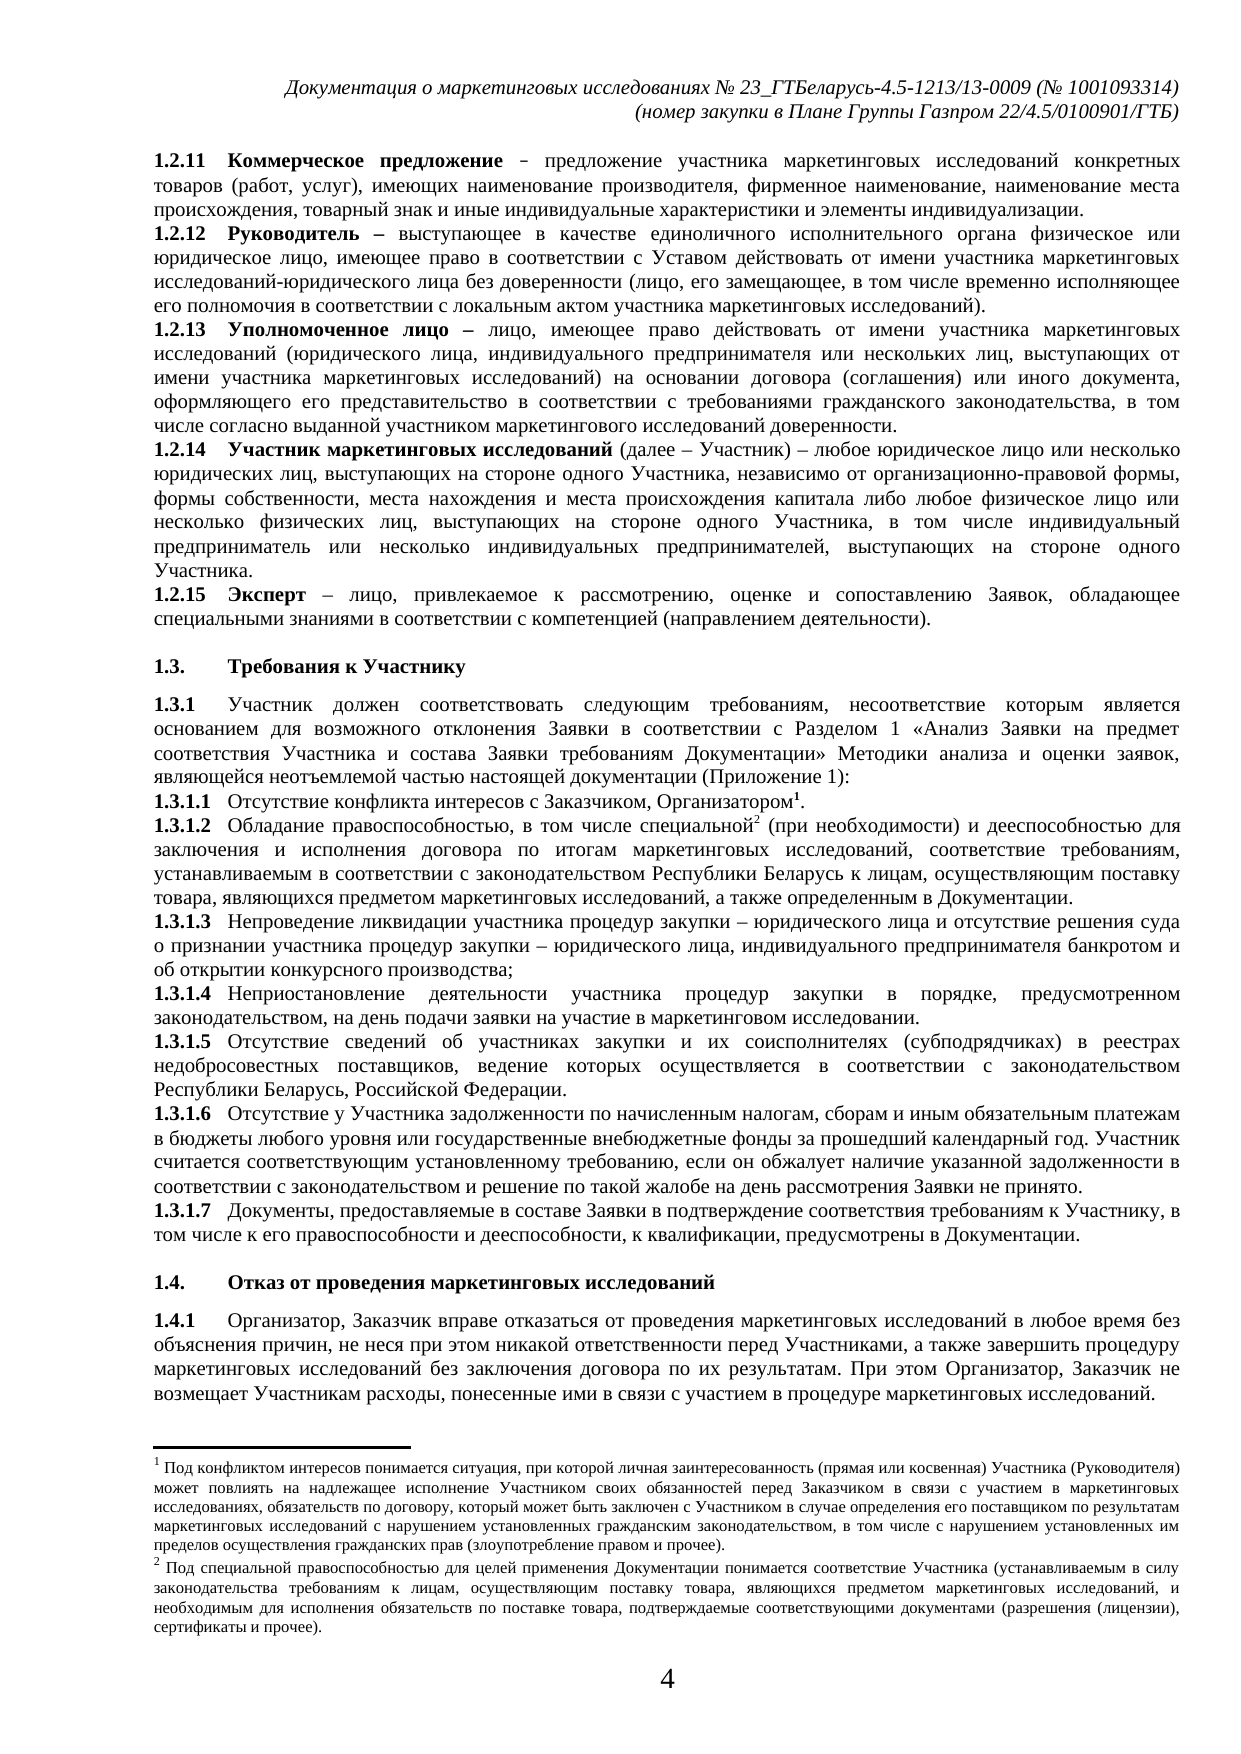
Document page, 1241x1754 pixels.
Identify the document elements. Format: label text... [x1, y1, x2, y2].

list Документы, предоставляемые в составе Заявки в подтверждение соответствия требованиям к Участнику, в том числе к его правоспособности и дееспособности, к квалификации, предусмотрены в Документации. [153, 1198, 1181, 1246]
list Отсутствие у Участника задолженности по начисленным налогам, сборам и иным обязательным платежам в бюджеты любого уровня или государственные внебюджетные фонды за прошедший календарный год. Участник считается соответствующим установленному требованию, если он обжалует наличие указанной задолженности в соответствии с законодательством и решение по такой жалобе на день рассмотрения Заявки не принято. [153, 1101, 1181, 1198]
list Обладание правоспособностью, в том числе специальной (при необходимости) и дееспособностью для заключения и исполнения договора по итогам маркетинговых исследований, соответствие требованиям, устанавливаемым в соответствии с законодательством Республики Беларусь к лицам, осуществляющим поставку товара, являющихся предметом маркетинговых исследований, а также определенным в Документации. [153, 813, 1181, 909]
list Неприостановление деятельности участника процедур закупки в порядке, предусмотренном законодательством, на день подачи заявки на участие в маркетинговом исследовании. [153, 981, 1181, 1029]
list Эксперт – лицо, привлекаемое к рассмотрению, оценке и сопоставлению Заявок, обладающее специальными знаниями в соответствии с компетенцией (направлением деятельности). [153, 582, 1181, 630]
list Уполномоченное лицо – лицо, имеющее право действовать от имени участника маркетинговых исследований (юридического лица, индивидуального предпринимателя или нескольких лиц, выступающих от имени участника маркетинговых исследований) на основании договора (соглашения) или иного документа, оформляющего его представительство в соответствии с требованиями гражданского законодательства, в том числе согласно выданной участником маркетингового исследований доверенности. [153, 317, 1181, 437]
list Непроведение ликвидации участника процедур закупки – юридического лица и отсутствие решения суда о признании участника процедур закупки – юридического лица, индивидуального предпринимателя банкротом и об открытии конкурсного производства; [153, 909, 1181, 981]
list Отсутствие сведений об участниках закупки и их соисполнителях (субподрядчиках) в реестрах недобросовестных поставщиков, ведение которых осуществляется в соответствии с законодательством Республики Беларусь, Российской Федерации. [153, 1029, 1181, 1101]
list Участник должен соответствовать следующим требованиям, несоответствие которым является основанием для возможного отклонения Заявки в соответствии с Разделом 1 «Анализ Заявки на предмет соответствия Участника и состава Заявки требованиям Документации» Методики анализа и оценки заявок, являющейся неотъемлемой частью настоящей документации (Приложение 1): [153, 692, 1181, 788]
list Участник маркетинговых исследований (далее – Участник) – любое юридическое лицо или несколько юридических лиц, выступающих на стороне одного Участника, независимо от организационно-правовой формы, формы собственности, места нахождения и места происхождения капитала либо любое физическое лицо или несколько физических лиц, выступающих на стороне одного Участника, в том числе индивидуальный предприниматель или несколько индивидуальных предпринимателей, выступающих на стороне одного Участника. [153, 437, 1181, 582]
list Коммерческое предложение – предложение участника маркетинговых исследований конкретных товаров (работ, услуг), имеющих наименование производителя, фирменное наименование, наименование места происхождения, товарный знак и иные индивидуальные характеристики и элементы индивидуализации. [153, 147, 1181, 221]
list Отсутствие конфликта интересов с Заказчиком, Организатором. [153, 788, 1181, 813]
list Требования к Участнику [153, 654, 1181, 678]
list Руководитель – выступающее в качестве единоличного исполнительного органа физическое или юридическое лицо, имеющее право в соответствии с Уставом действовать от имени участника маркетинговых исследований-юридического лица без доверенности (лицо, его замещающее, в том числе временно исполняющее его полномочия в соответствии с локальным актом участника маркетинговых исследований). [153, 221, 1181, 317]
list Организатор, Заказчик вправе отказаться от проведения маркетинговых исследований в любое время без объяснения причин, не неся при этом никакой ответственности перед Участниками, а также завершить процедуру маркетинговых исследований без заключения договора по их результатам. При этом Организатор, Заказчик не возмещает Участникам расходы, понесенные ими в связи с участием в процедуре маркетинговых исследований. [153, 1308, 1181, 1404]
list Отказ от проведения маркетинговых исследований [153, 1270, 1181, 1294]
